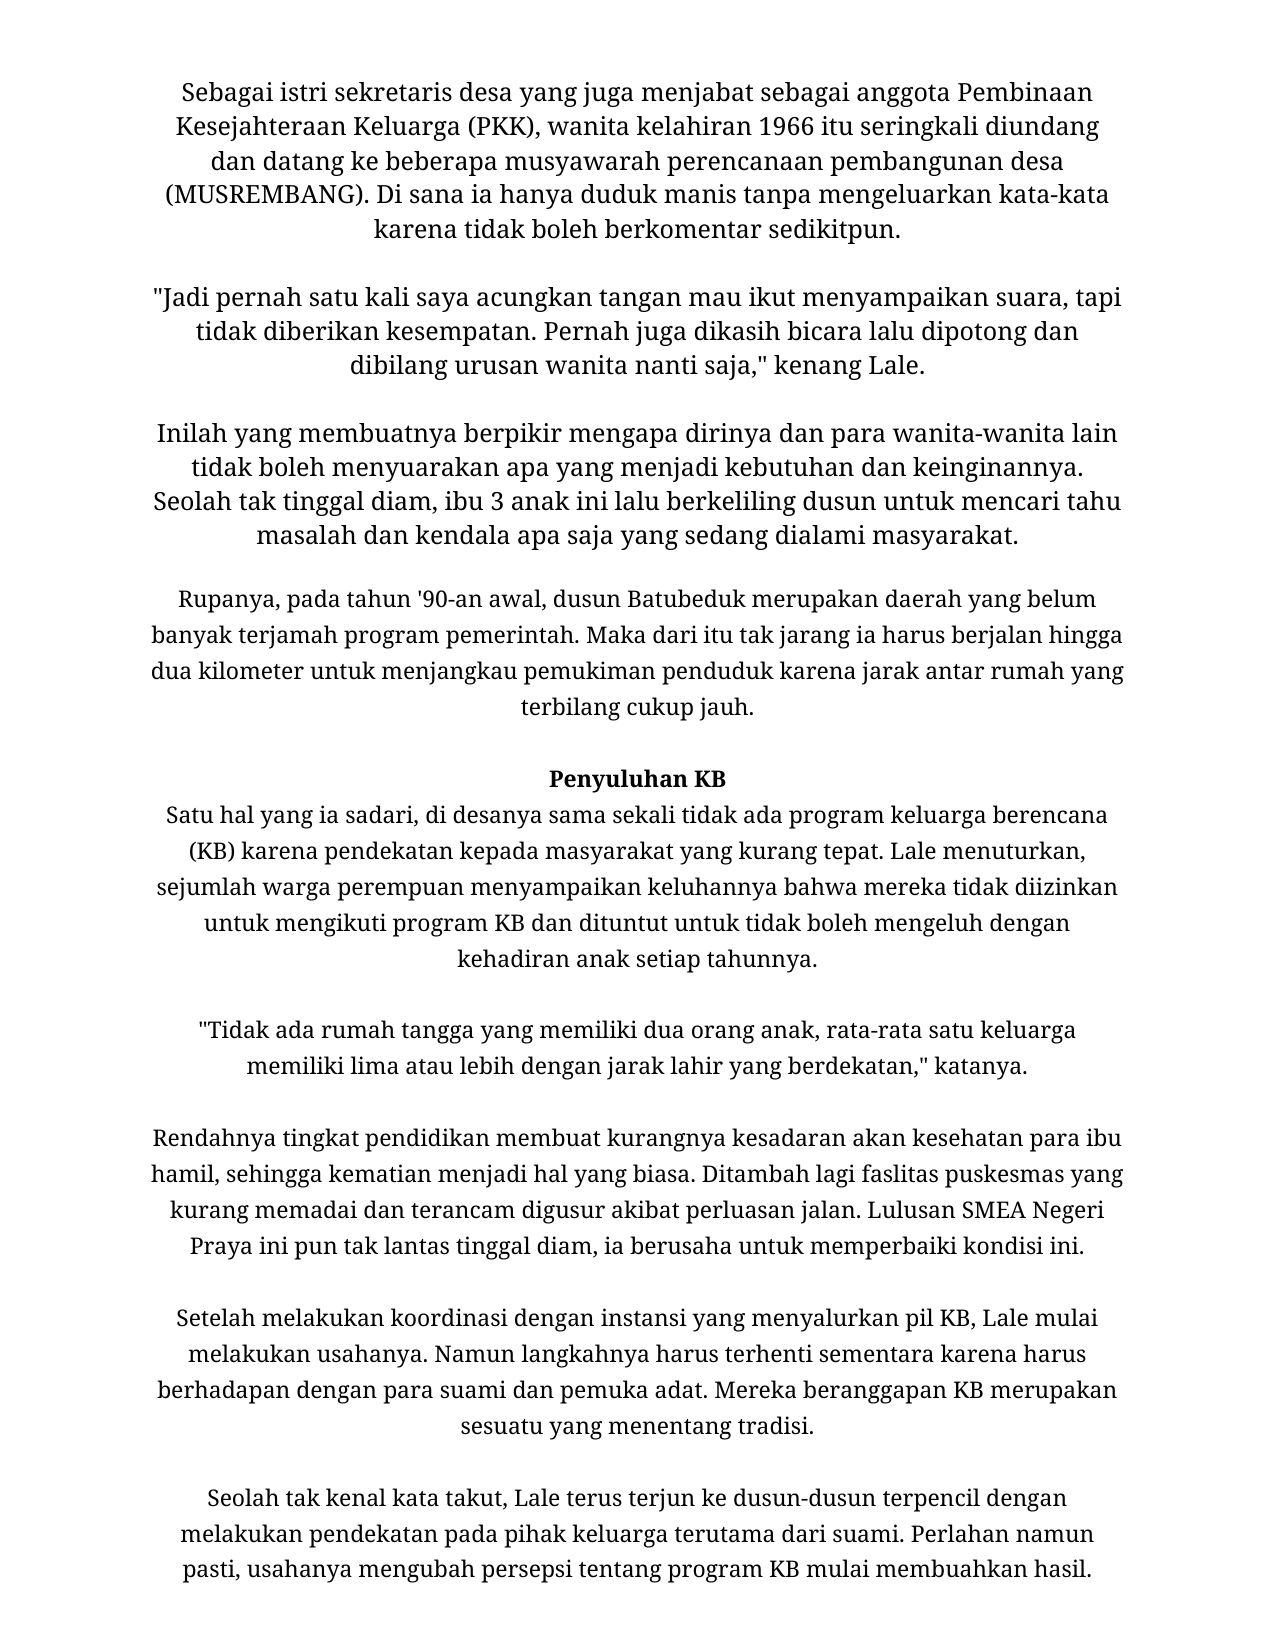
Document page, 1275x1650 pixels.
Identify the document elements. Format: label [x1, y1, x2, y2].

text [150, 75, 1125, 552]
text [150, 583, 1125, 1585]
